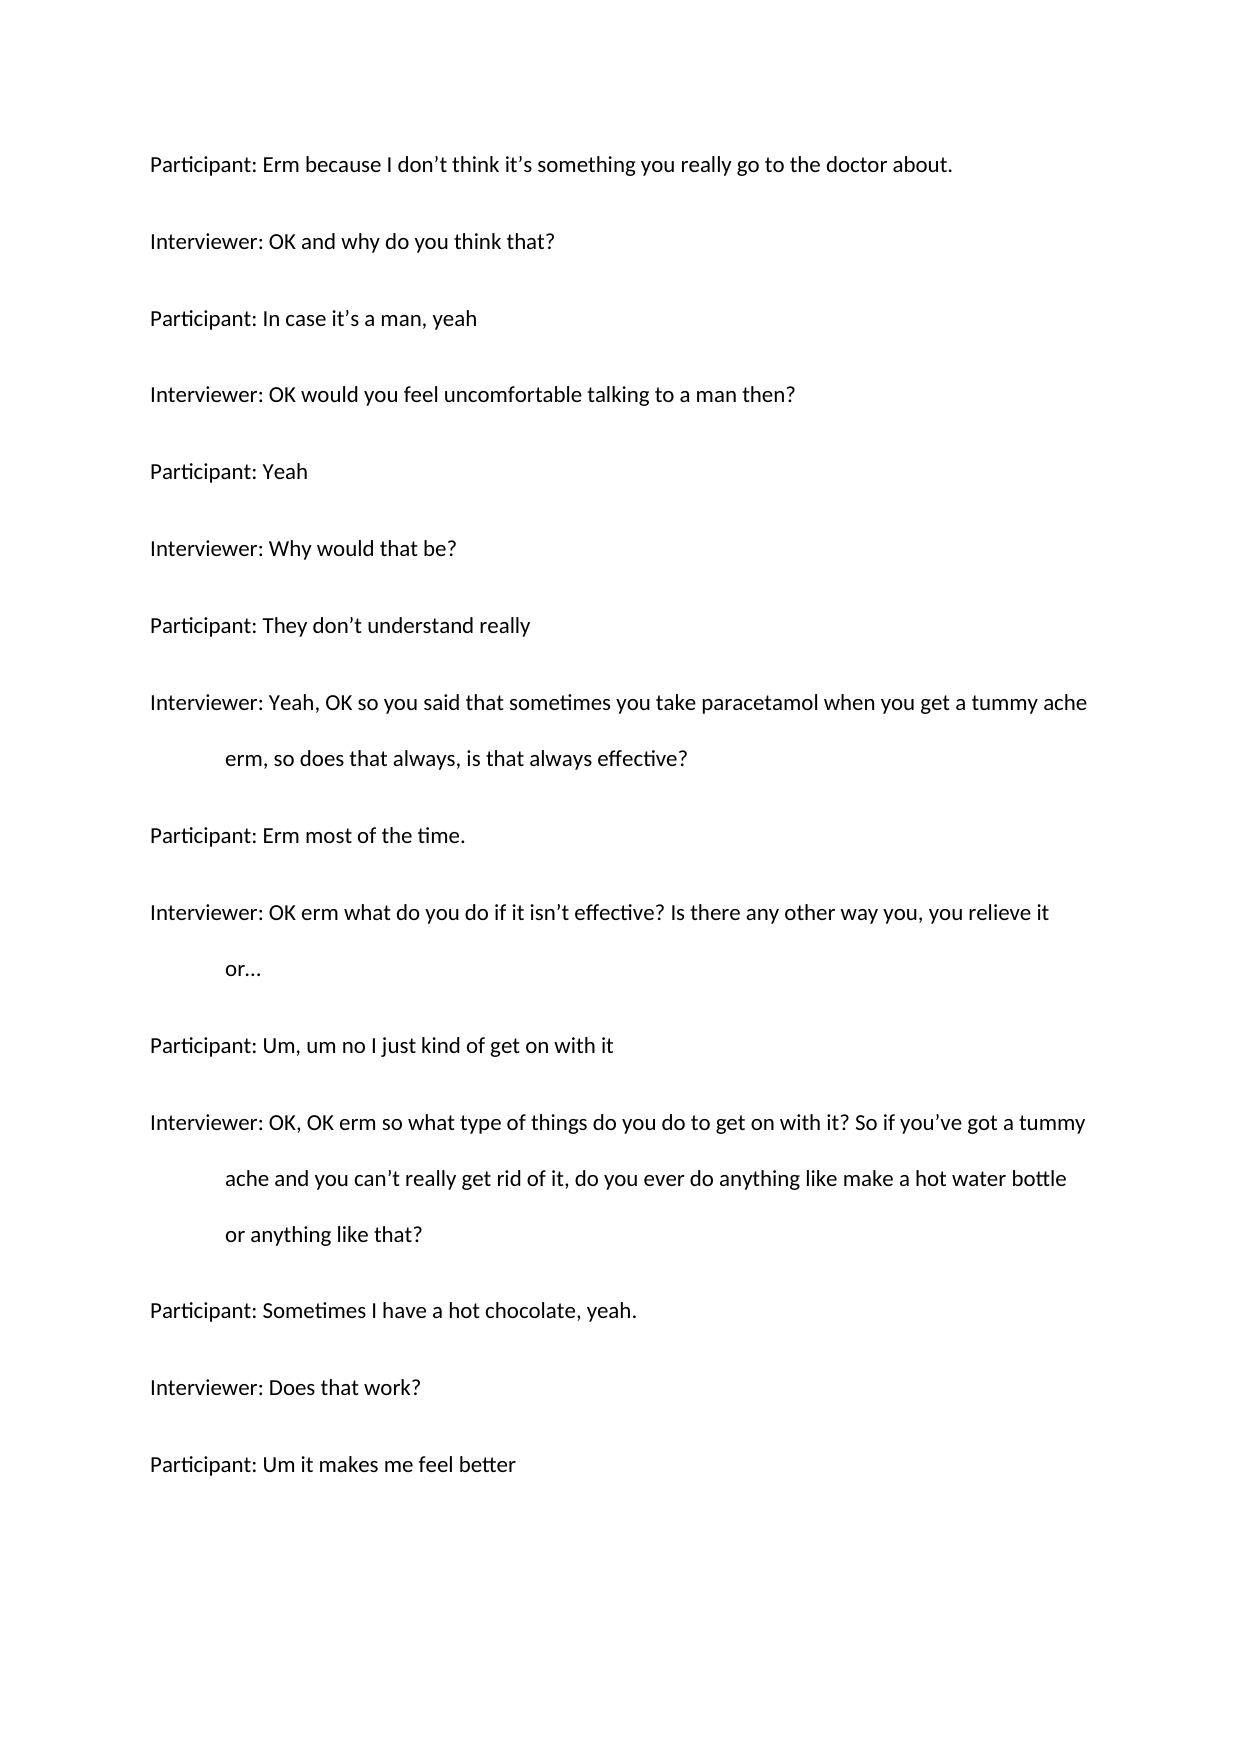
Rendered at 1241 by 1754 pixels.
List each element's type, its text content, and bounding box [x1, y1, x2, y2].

text Interviewer: Why would that be? [150, 534, 1090, 562]
text Participant: Erm because I don’t think it’s something you really go to the doctor about. [150, 150, 1090, 178]
text Participant: In case it’s a man, yeah [150, 304, 1090, 332]
text Participant: Um it makes me feel better [150, 1450, 1090, 1478]
text Interviewer: OK erm what do you do if it isn’t effective? Is there any other way you, you relieve it or… [150, 898, 1090, 982]
text Interviewer: OK would you feel uncomfortable talking to a man then? [150, 381, 1090, 409]
text Participant: Yeah [150, 457, 1090, 486]
text Participant: They don’t understand really [150, 611, 1090, 639]
text Interviewer: Does that work? [150, 1373, 1090, 1402]
text Participant: Erm most of the time. [150, 821, 1090, 849]
text Participant: Um, um no I just kind of get on with it [150, 1031, 1090, 1059]
text Participant: Sometimes I have a hot chocolate, yeah. [150, 1297, 1090, 1325]
text Interviewer: Yeah, OK so you said that sometimes you take paracetamol when you get a tummy ache erm, so does that always, is that always effective? [150, 688, 1090, 772]
text Interviewer: OK and why do you think that? [150, 227, 1090, 255]
text Interviewer: OK, OK erm so what type of things do you do to get on with it? So if you’ve got a tummy ache and you can’t really get rid of it, do you ever do anything like make a hot water bottle or anything like that? [150, 1108, 1090, 1248]
